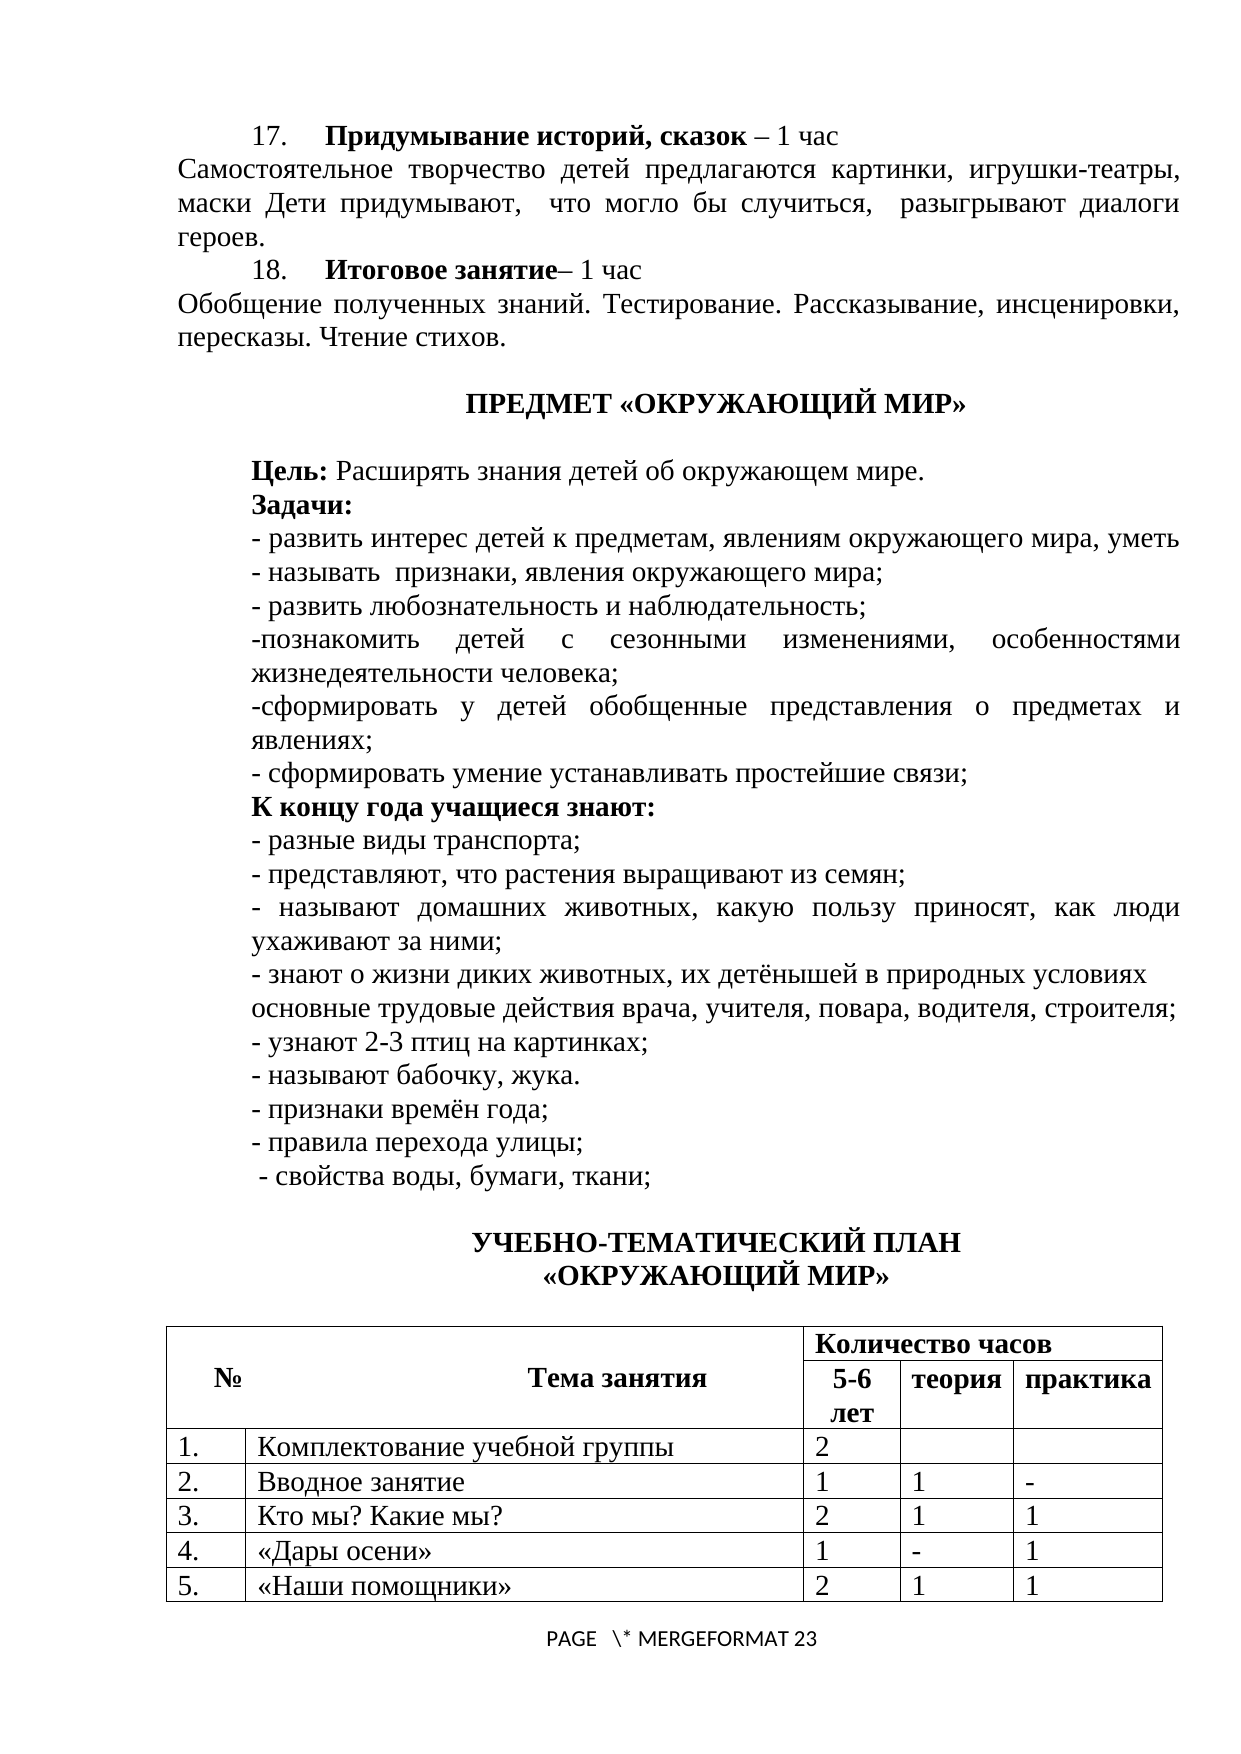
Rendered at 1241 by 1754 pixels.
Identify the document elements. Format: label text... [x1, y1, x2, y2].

text Задачи: [177, 487, 1181, 521]
text - разные виды транспорта; [251, 822, 1181, 856]
table_cell 2 [804, 1499, 900, 1532]
text «ОКРУЖАЮЩИЙ МИР» [177, 1258, 1181, 1292]
table_cell Вводное занятие [246, 1464, 803, 1497]
table_cell 4. [167, 1533, 245, 1567]
table_cell Кто мы? Какие мы? [246, 1499, 803, 1532]
table_cell 1 [804, 1533, 900, 1567]
table_cell 1 [901, 1568, 1013, 1601]
text - признаки времён года; [251, 1091, 1181, 1124]
text - развить интерес детей к предметам, явлениям окружающего мира, уметь - называть признаки, явления окружающего мира; [251, 521, 1181, 588]
table_cell 1 [1014, 1499, 1162, 1532]
text -сформировать у детей обобщенные представления о предметах и явлениях; [251, 688, 1181, 755]
table_cell 1 [1014, 1568, 1162, 1601]
text основные трудовые действия врача, учителя, повара, водителя, строителя; [251, 990, 1181, 1024]
table_cell 1 [1014, 1533, 1162, 1567]
table_cell теория [901, 1361, 1013, 1428]
text - сформировать умение устанавливать простейшие связи; [251, 755, 1181, 789]
text - правила перехода улицы; [251, 1124, 1181, 1158]
table_cell 1. [167, 1429, 245, 1463]
table_cell - [901, 1533, 1013, 1567]
text К концу года учащиеся знают: [177, 789, 1181, 822]
table_cell 5. [167, 1568, 245, 1601]
table_cell - [1014, 1464, 1162, 1497]
table_cell «Дары осени» [246, 1533, 803, 1567]
list Придумывание историй, сказок – 1 час Самостоятельное творчество детей предлагаются картинки, игрушки-театры, маски Дети придумывают, что могло бы случиться, разыгрывают диалоги героев. [177, 118, 1181, 252]
table_cell 2 [804, 1429, 900, 1463]
text - свойства воды, бумаги, ткани; [251, 1158, 1181, 1191]
table_cell 5-6 лет [804, 1361, 900, 1428]
table_cell 1 [901, 1464, 1013, 1497]
table_cell 2. [167, 1464, 245, 1497]
table_cell практика [1014, 1361, 1162, 1428]
table_cell 2 [804, 1568, 900, 1601]
text - знают о жизни диких животных, их детёнышей в природных условиях [251, 957, 1181, 990]
table_header Количество часов [804, 1327, 1162, 1360]
table_cell «Наши помощники» [246, 1568, 803, 1601]
text - развить любознательность и наблюдательность; [251, 588, 1181, 621]
text - называют домашних животных, какую пользу приносят, как люди ухаживают за ними; [251, 889, 1181, 957]
table_cell [901, 1429, 1013, 1463]
table_cell 1 [901, 1499, 1013, 1532]
text УЧЕБНО-ТЕМАТИЧЕСКИЙ ПЛАН [177, 1225, 1181, 1258]
table_cell Комплектование учебной группы [246, 1429, 803, 1463]
text -познакомить детей с сезонными изменениями, особенностями жизнедеятельности человека; [251, 621, 1181, 688]
table_cell 1 [804, 1464, 900, 1497]
text - называют бабочку, жука. [251, 1057, 1181, 1091]
list Итоговое занятие– 1 час Обобщение полученных знаний. Тестирование. Рассказывание, инсценировки, пересказы. Чтение стихов. [177, 252, 1181, 353]
table_cell [1014, 1429, 1162, 1463]
text ПРЕДМЕТ «ОКРУЖАЮЩИЙ МИР» [177, 386, 1181, 420]
text - представляют, что растения выращивают из семян; [251, 856, 1181, 889]
text Цель: Расширять знания детей об окружающем мире. [177, 453, 1181, 487]
table_cell 3. [167, 1499, 245, 1532]
table_header № Тема занятия [167, 1327, 803, 1428]
text - узнают 2-3 птиц на картинках; [251, 1024, 1181, 1057]
